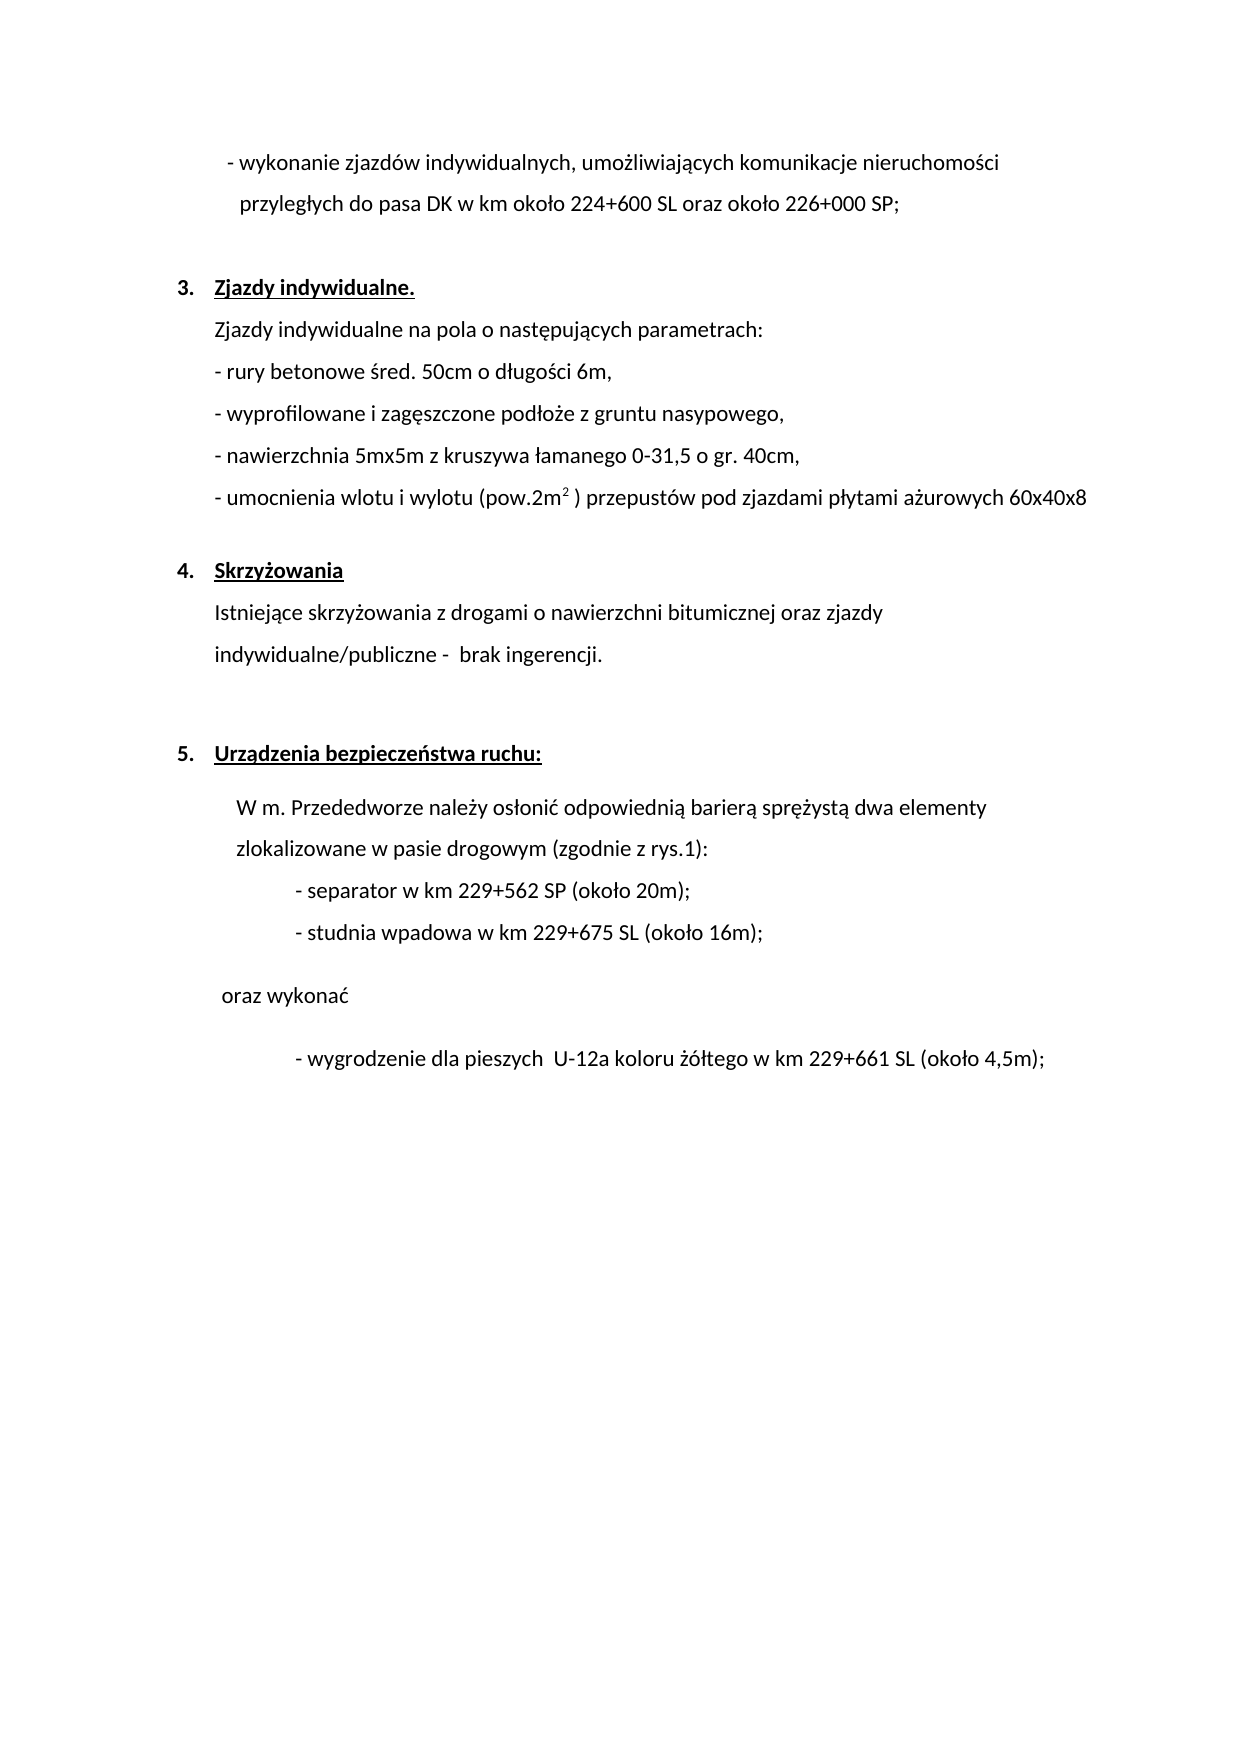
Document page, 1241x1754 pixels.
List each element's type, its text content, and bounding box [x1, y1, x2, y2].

list Zjazdy indywidualne na pola o następujących parametrach: [214, 316, 1093, 343]
list - separator w km 229+562 SP (około 20m); [236, 877, 1093, 904]
list - nawierzchnia 5mx5m z kruszywa łamanego 0-31,5 o gr. 40cm, [214, 441, 1093, 469]
list - umocnienia wlotu i wylotu (pow.2m2 ) przepustów pod zjazdami płytami ażurowych 60x40x8 [214, 483, 1093, 511]
list - studnia wpadowa w km 229+675 SL (około 16m); [236, 918, 1093, 947]
text - wykonanie zjazdów indywidualnych, umożliwiających komunikacje nieruchomości przyległych do pasa DK w km około 224+600 SL oraz około 226+000 SP; [227, 148, 1093, 218]
list W m. Przededworze należy osłonić odpowiednią barierą sprężystą dwa elementy zlokalizowane w pasie drogowym (zgodnie z rys.1): [236, 793, 1093, 863]
list - wyprofilowane i zagęszczone podłoże z gruntu nasypowego, [214, 399, 1093, 427]
text oraz wykonać [148, 981, 1093, 1009]
list Istniejące skrzyżowania z drogami o nawierzchni bitumicznej oraz zjazdy indywidualne/publiczne - brak ingerencji. [214, 598, 1093, 668]
list Skrzyżowania [177, 556, 1093, 584]
list Urządzenia bezpieczeństwa ruchu: [177, 739, 1093, 767]
list Zjazdy indywidualne. [177, 273, 1093, 302]
list - wygrodzenie dla pieszych U-12a koloru żółtego w km 229+661 SL (około 4,5m); [236, 1044, 1093, 1072]
list - rury betonowe śred. 50cm o długości 6m, [214, 357, 1093, 386]
